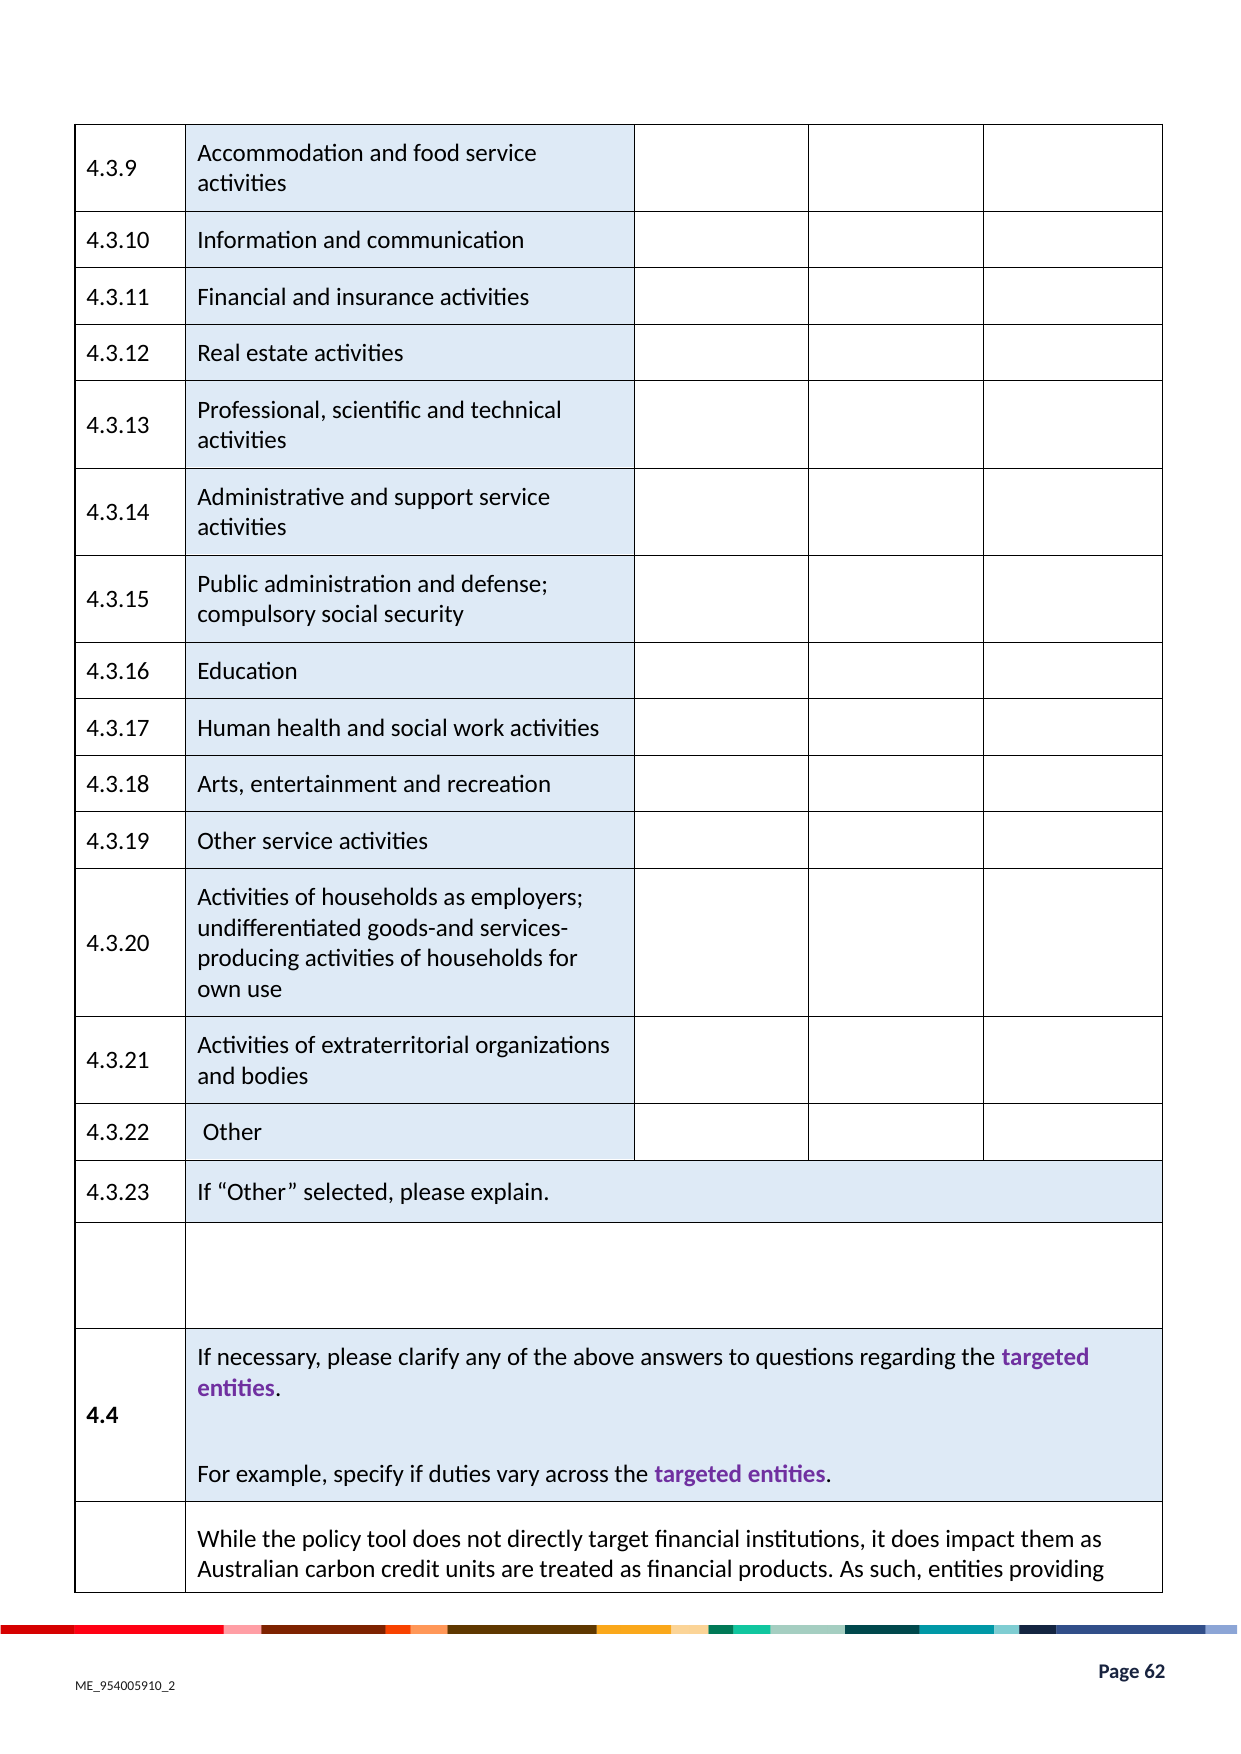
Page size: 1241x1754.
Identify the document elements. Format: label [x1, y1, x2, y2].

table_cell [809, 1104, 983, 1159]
picture [0, 1625, 1236, 1634]
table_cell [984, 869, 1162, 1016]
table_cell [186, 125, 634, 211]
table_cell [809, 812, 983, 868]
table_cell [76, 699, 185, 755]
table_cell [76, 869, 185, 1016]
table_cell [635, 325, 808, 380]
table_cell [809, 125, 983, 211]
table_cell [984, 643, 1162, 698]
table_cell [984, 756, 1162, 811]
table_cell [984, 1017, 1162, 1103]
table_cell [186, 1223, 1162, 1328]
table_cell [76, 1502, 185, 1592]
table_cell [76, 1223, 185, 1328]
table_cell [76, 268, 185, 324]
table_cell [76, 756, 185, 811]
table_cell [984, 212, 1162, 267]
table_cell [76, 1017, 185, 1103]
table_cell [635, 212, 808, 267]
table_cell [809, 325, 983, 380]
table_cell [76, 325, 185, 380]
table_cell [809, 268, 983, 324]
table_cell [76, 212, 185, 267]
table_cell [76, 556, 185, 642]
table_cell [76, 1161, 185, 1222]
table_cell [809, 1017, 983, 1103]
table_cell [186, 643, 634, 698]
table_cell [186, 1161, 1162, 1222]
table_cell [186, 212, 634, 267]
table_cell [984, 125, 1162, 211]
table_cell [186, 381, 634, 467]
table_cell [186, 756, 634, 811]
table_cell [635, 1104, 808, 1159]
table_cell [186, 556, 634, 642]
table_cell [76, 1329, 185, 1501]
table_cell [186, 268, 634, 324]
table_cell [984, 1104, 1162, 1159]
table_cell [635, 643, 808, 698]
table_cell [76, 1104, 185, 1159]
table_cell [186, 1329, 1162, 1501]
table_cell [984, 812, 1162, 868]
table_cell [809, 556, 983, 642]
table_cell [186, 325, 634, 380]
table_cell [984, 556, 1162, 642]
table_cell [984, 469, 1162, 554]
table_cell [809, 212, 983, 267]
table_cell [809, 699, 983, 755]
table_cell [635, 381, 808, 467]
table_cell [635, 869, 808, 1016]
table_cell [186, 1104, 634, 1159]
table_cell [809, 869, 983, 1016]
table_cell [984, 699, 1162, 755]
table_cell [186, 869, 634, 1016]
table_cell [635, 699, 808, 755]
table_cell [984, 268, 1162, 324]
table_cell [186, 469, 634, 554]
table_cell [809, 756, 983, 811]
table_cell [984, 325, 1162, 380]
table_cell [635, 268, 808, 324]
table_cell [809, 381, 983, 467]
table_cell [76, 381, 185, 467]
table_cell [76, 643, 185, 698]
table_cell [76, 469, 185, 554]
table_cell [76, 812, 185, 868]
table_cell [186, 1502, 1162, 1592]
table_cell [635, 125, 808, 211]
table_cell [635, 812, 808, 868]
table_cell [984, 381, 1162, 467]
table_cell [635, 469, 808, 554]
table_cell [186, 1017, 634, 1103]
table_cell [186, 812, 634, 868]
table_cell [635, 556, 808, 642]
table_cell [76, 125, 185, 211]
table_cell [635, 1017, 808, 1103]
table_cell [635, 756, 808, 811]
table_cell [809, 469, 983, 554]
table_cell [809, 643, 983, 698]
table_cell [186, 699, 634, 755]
